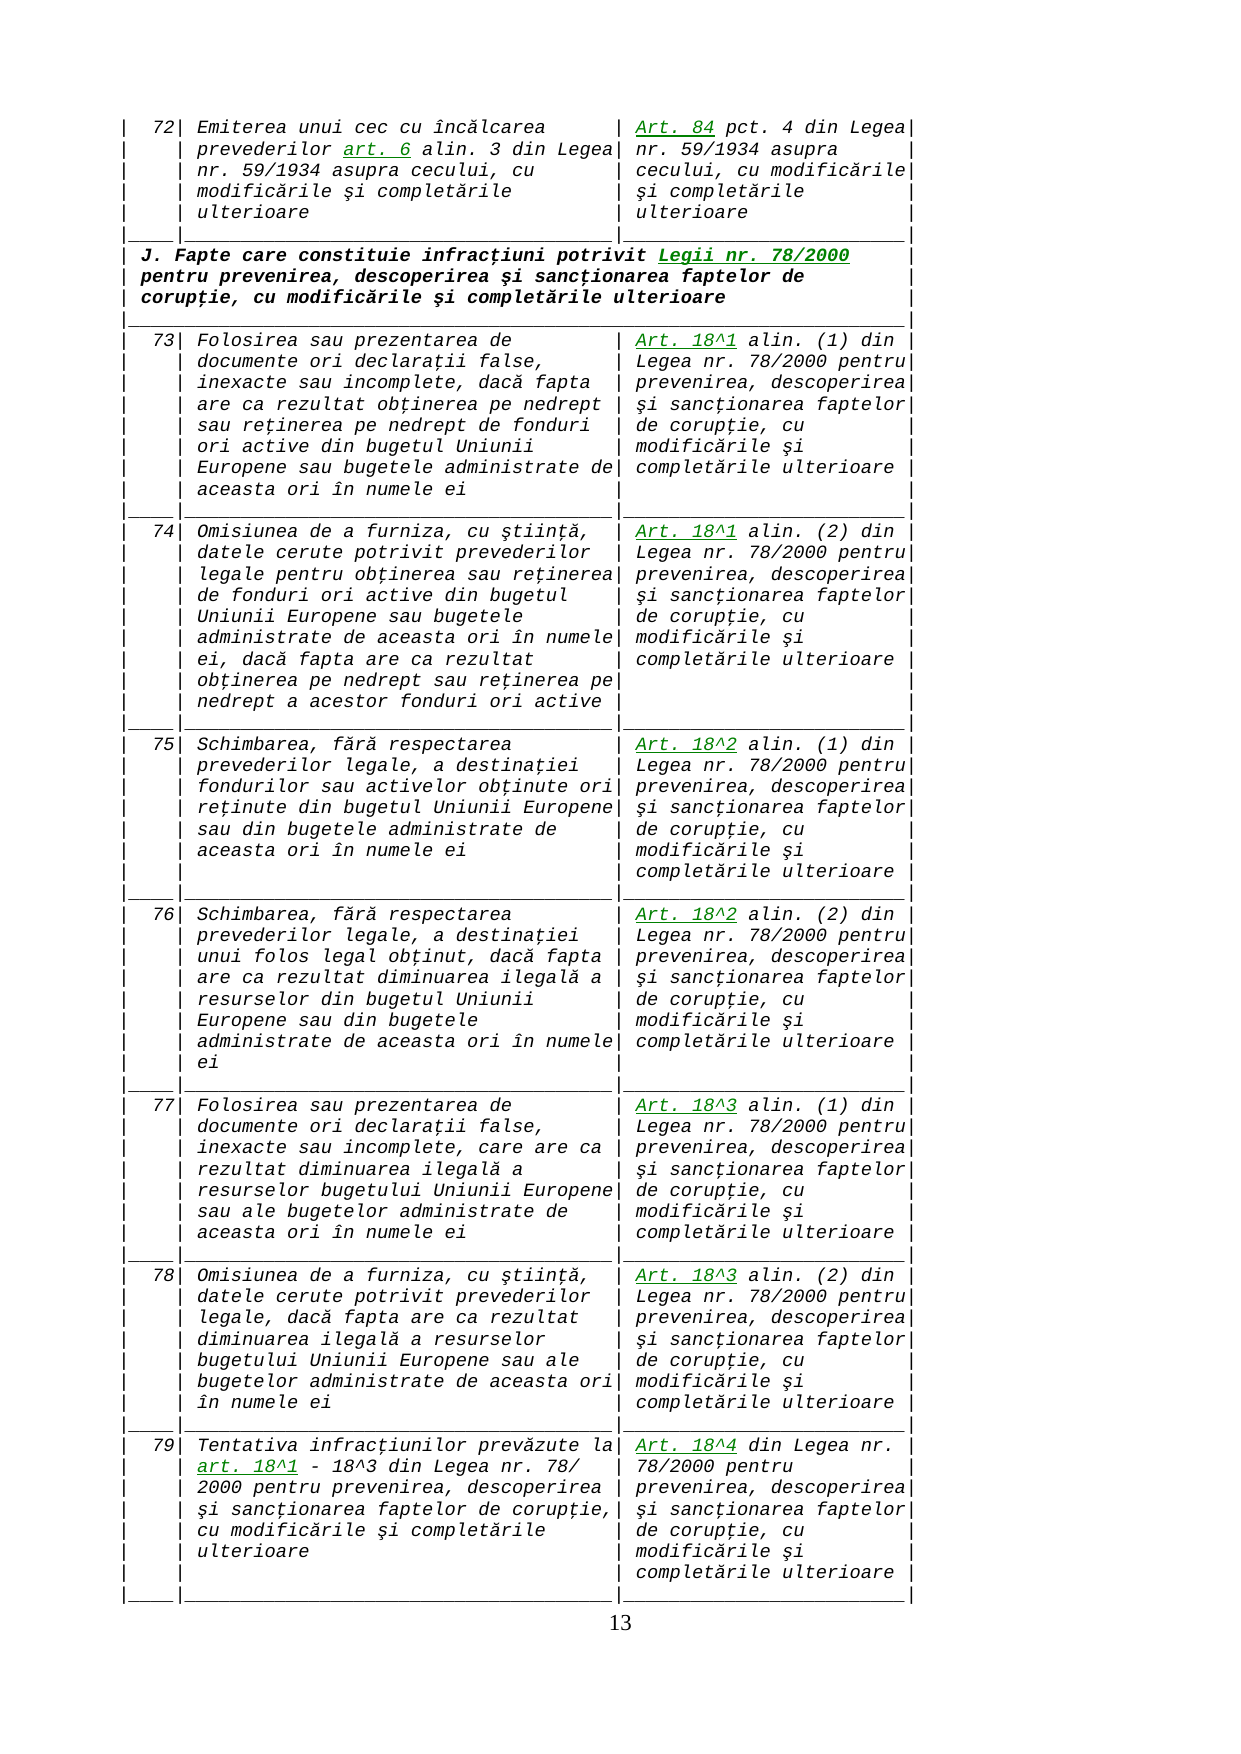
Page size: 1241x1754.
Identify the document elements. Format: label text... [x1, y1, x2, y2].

text | | şi sancţionarea faptelor de corupţie,| şi sancţionarea faptelor| [118, 1499, 1122, 1521]
text | | legale pentru obţinerea sau reţinerea| prevenirea, descoperirea| [118, 564, 1122, 586]
text | 79| Tentativa infracţiunilor prevăzute la| Art. 18^4 din Legea nr. | [118, 1436, 1122, 1457]
text | | art. 18^1 - 18^3 din Legea nr. 78/ | 78/2000 pentru | [118, 1457, 1122, 1478]
text | | nr. 59/1934 asupra cecului, cu | cecului, cu modificările| [118, 161, 1122, 182]
text | | bugetului Uniunii Europene sau ale | de corupţie, cu | [118, 1351, 1122, 1372]
text | | ulterioare | ulterioare | [118, 203, 1122, 224]
text |____|______________________________________|_________________________| [118, 1244, 1122, 1266]
text | | aceasta ori în numele ei | modificările şi | [118, 841, 1122, 862]
text | | aceasta ori în numele ei | | [118, 479, 1122, 501]
text | | inexacte sau incomplete, dacă fapta | prevenirea, descoperirea| [118, 373, 1122, 394]
text | 73| Folosirea sau prezentarea de | Art. 18^1 alin. (1) din | [118, 331, 1122, 352]
text | | ori active din bugetul Uniunii | modificările şi | [118, 437, 1122, 458]
text | | administrate de aceasta ori în numele| modificările şi | [118, 628, 1122, 649]
text |____|______________________________________|_________________________| [118, 1074, 1122, 1096]
text | | datele cerute potrivit prevederilor | Legea nr. 78/2000 pentru| [118, 543, 1122, 564]
text | | resurselor bugetului Uniunii Europene| de corupţie, cu | [118, 1181, 1122, 1202]
text | | are ca rezultat diminuarea ilegală a | şi sancţionarea faptelor| [118, 968, 1122, 989]
text | | administrate de aceasta ori în numele| completările ulterioare | [118, 1032, 1122, 1053]
text | | | completările ulterioare | [118, 1563, 1122, 1584]
text | | resurselor din bugetul Uniunii | de corupţie, cu | [118, 989, 1122, 1011]
text | | ei | | [118, 1053, 1122, 1074]
text | | obţinerea pe nedrept sau reţinerea pe| | [118, 671, 1122, 692]
text | | modificările şi completările | şi completările | [118, 182, 1122, 203]
text | | ei, dacă fapta are ca rezultat | completările ulterioare | [118, 649, 1122, 671]
text | | prevederilor legale, a destinaţiei | Legea nr. 78/2000 pentru| [118, 756, 1122, 777]
text | | aceasta ori în numele ei | completările ulterioare | [118, 1223, 1122, 1244]
text | | rezultat diminuarea ilegală a | şi sancţionarea faptelor| [118, 1159, 1122, 1181]
text | | diminuarea ilegală a resurselor | şi sancţionarea faptelor| [118, 1329, 1122, 1351]
text | | Europene sau din bugetele | modificările şi | [118, 1011, 1122, 1032]
text | | Europene sau bugetele administrate de| completările ulterioare | [118, 458, 1122, 479]
text | | în numele ei | completările ulterioare | [118, 1393, 1122, 1414]
text | | inexacte sau incomplete, care are ca | prevenirea, descoperirea| [118, 1138, 1122, 1159]
text | | cu modificările şi completările | de corupţie, cu | [118, 1521, 1122, 1542]
text | | are ca rezultat obţinerea pe nedrept | şi sancţionarea faptelor| [118, 394, 1122, 416]
text | | sau din bugetele administrate de | de corupţie, cu | [118, 819, 1122, 841]
text | 72| Emiterea unui cec cu încălcarea | Art. 84 pct. 4 din Legea| [118, 118, 1122, 139]
text | | documente ori declaraţii false, | Legea nr. 78/2000 pentru| [118, 352, 1122, 373]
text | | fondurilor sau activelor obţinute ori| prevenirea, descoperirea| [118, 777, 1122, 798]
text | | bugetelor administrate de aceasta ori| modificările şi | [118, 1372, 1122, 1393]
text | | prevederilor art. 6 alin. 3 din Legea| nr. 59/1934 asupra | [118, 139, 1122, 161]
text | 76| Schimbarea, fără respectarea | Art. 18^2 alin. (2) din | [118, 904, 1122, 926]
text | | sau ale bugetelor administrate de | modificările şi | [118, 1202, 1122, 1223]
text | | nedrept a acestor fonduri ori active | | [118, 692, 1122, 713]
text | J. Fapte care constituie infracţiuni potrivit Legii nr. 78/2000 | [118, 246, 1122, 267]
text | | reţinute din bugetul Uniunii Europene| şi sancţionarea faptelor| [118, 798, 1122, 819]
text | 77| Folosirea sau prezentarea de | Art. 18^3 alin. (1) din | [118, 1096, 1122, 1117]
text |____|______________________________________|_________________________| [118, 883, 1122, 904]
text | | 2000 pentru prevenirea, descoperirea | prevenirea, descoperirea| [118, 1478, 1122, 1499]
text |____|______________________________________|_________________________| [118, 501, 1122, 522]
text | 74| Omisiunea de a furniza, cu ştiinţă, | Art. 18^1 alin. (2) din | [118, 522, 1122, 543]
text |_____________________________________________________________________| [118, 309, 1122, 331]
text | | unui folos legal obţinut, dacă fapta | prevenirea, descoperirea| [118, 947, 1122, 968]
text | corupţie, cu modificările şi completările ulterioare | [118, 288, 1122, 309]
text | 78| Omisiunea de a furniza, cu ştiinţă, | Art. 18^3 alin. (2) din | [118, 1266, 1122, 1287]
text | 75| Schimbarea, fără respectarea | Art. 18^2 alin. (1) din | [118, 734, 1122, 756]
text | | Uniunii Europene sau bugetele | de corupţie, cu | [118, 607, 1122, 628]
text | | de fonduri ori active din bugetul | şi sancţionarea faptelor| [118, 586, 1122, 607]
text |____|______________________________________|_________________________| [118, 713, 1122, 734]
text |____|______________________________________|_________________________| [118, 224, 1122, 246]
text | pentru prevenirea, descoperirea şi sancţionarea faptelor de | [118, 267, 1122, 288]
text | | legale, dacă fapta are ca rezultat | prevenirea, descoperirea| [118, 1308, 1122, 1329]
text | | ulterioare | modificările şi | [118, 1542, 1122, 1563]
text |____|______________________________________|_________________________| [118, 1414, 1122, 1436]
text | | prevederilor legale, a destinaţiei | Legea nr. 78/2000 pentru| [118, 926, 1122, 947]
text | | datele cerute potrivit prevederilor | Legea nr. 78/2000 pentru| [118, 1287, 1122, 1308]
text | | sau reţinerea pe nedrept de fonduri | de corupţie, cu | [118, 416, 1122, 437]
text | | | completările ulterioare | [118, 862, 1122, 883]
text | | documente ori declaraţii false, | Legea nr. 78/2000 pentru| [118, 1117, 1122, 1138]
text |____|______________________________________|_________________________| [118, 1584, 1122, 1606]
